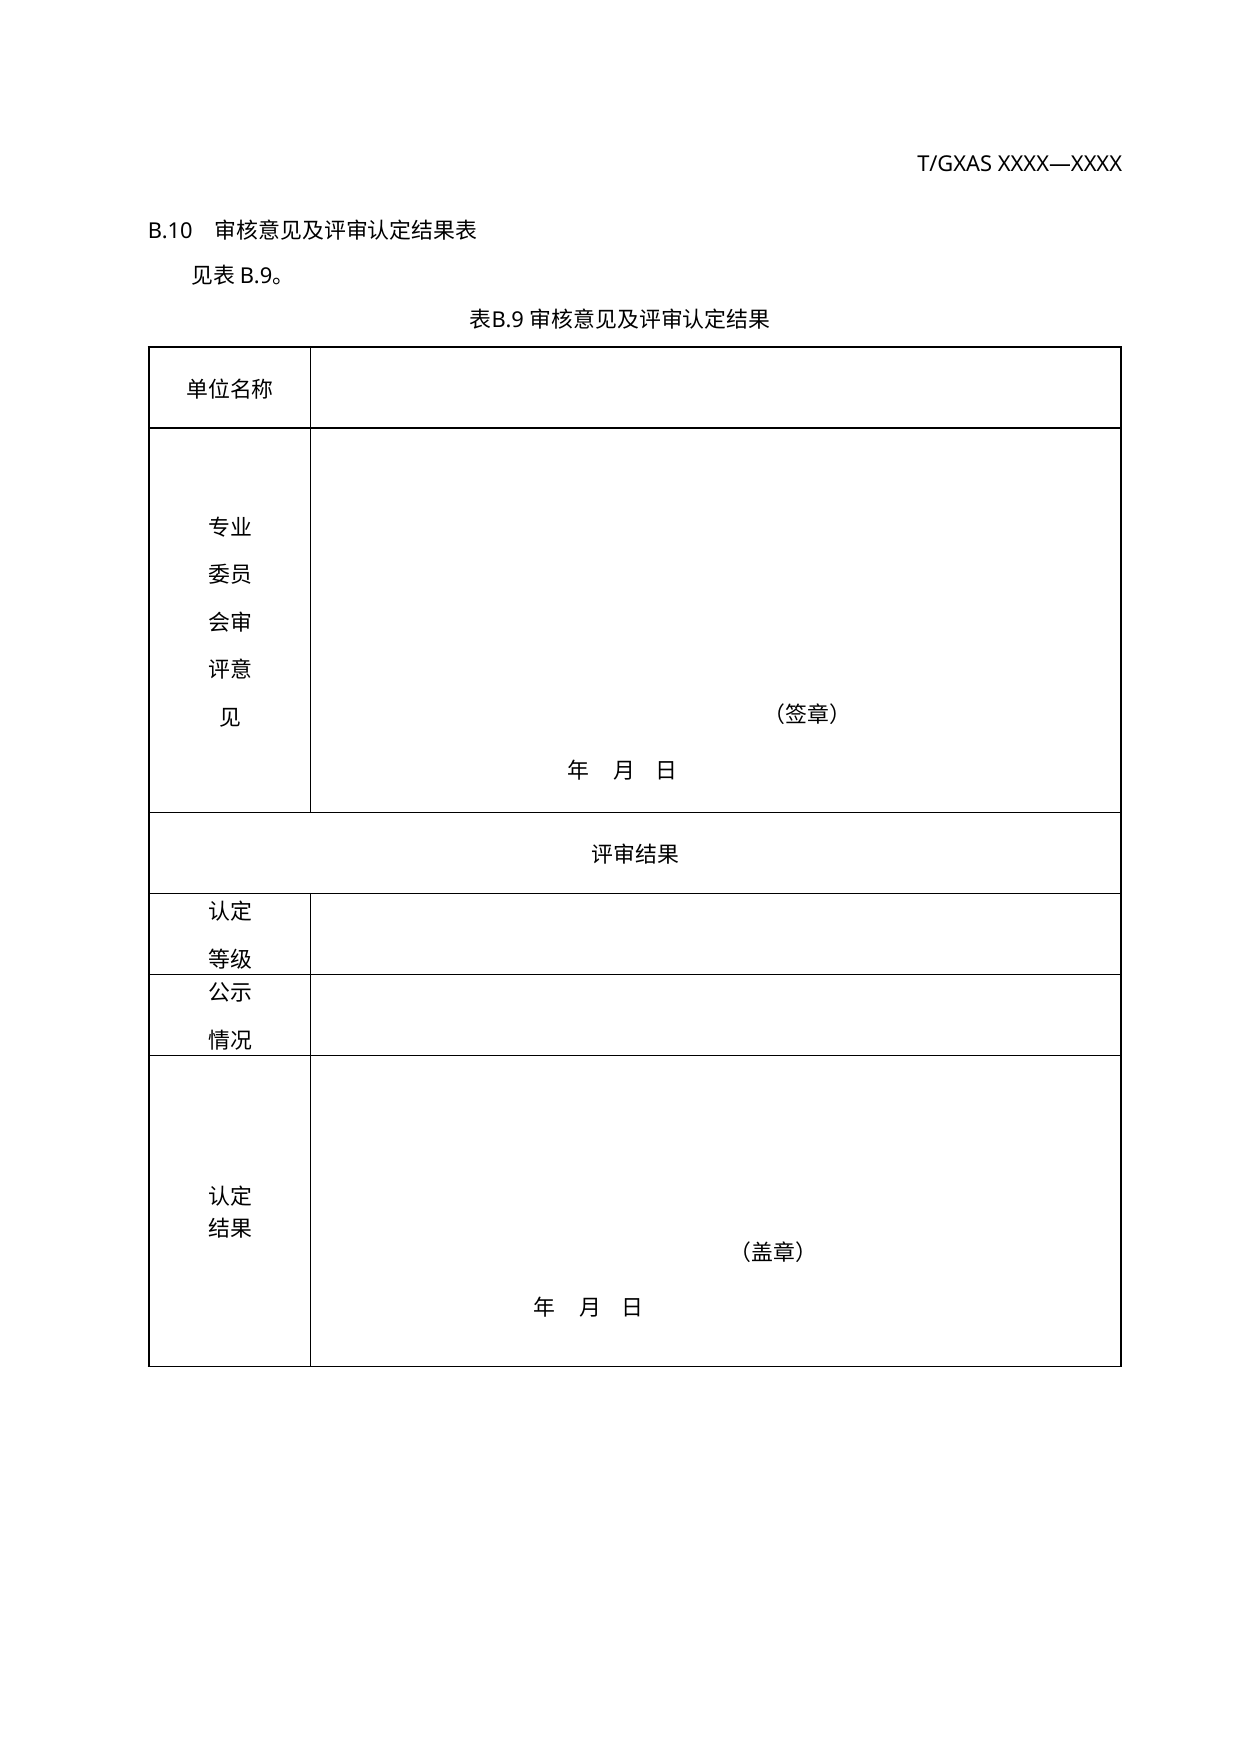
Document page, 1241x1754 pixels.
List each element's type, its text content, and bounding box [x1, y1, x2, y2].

table_cell [311, 975, 1120, 1055]
table_header [311, 348, 1120, 427]
table_cell （盖章） 年 月 日 [311, 1056, 1120, 1366]
text 审核意见及评审认定结果表 [148, 213, 1122, 245]
text 审核意见及评审认定结果 [148, 302, 1122, 334]
table_cell （签章） 年 月 日 [311, 429, 1120, 812]
table_cell 评审结果 [150, 813, 1120, 893]
table_header 单位名称 [150, 348, 310, 427]
table_cell 认定 等级 [150, 894, 310, 974]
text 见表B.9。 [148, 258, 1122, 289]
table_cell 认定 结果 [150, 1056, 310, 1366]
table_cell [311, 894, 1120, 974]
table_cell 专业 委员 会审 评意 见 [150, 429, 310, 812]
table_cell 公示 情况 [150, 975, 310, 1055]
